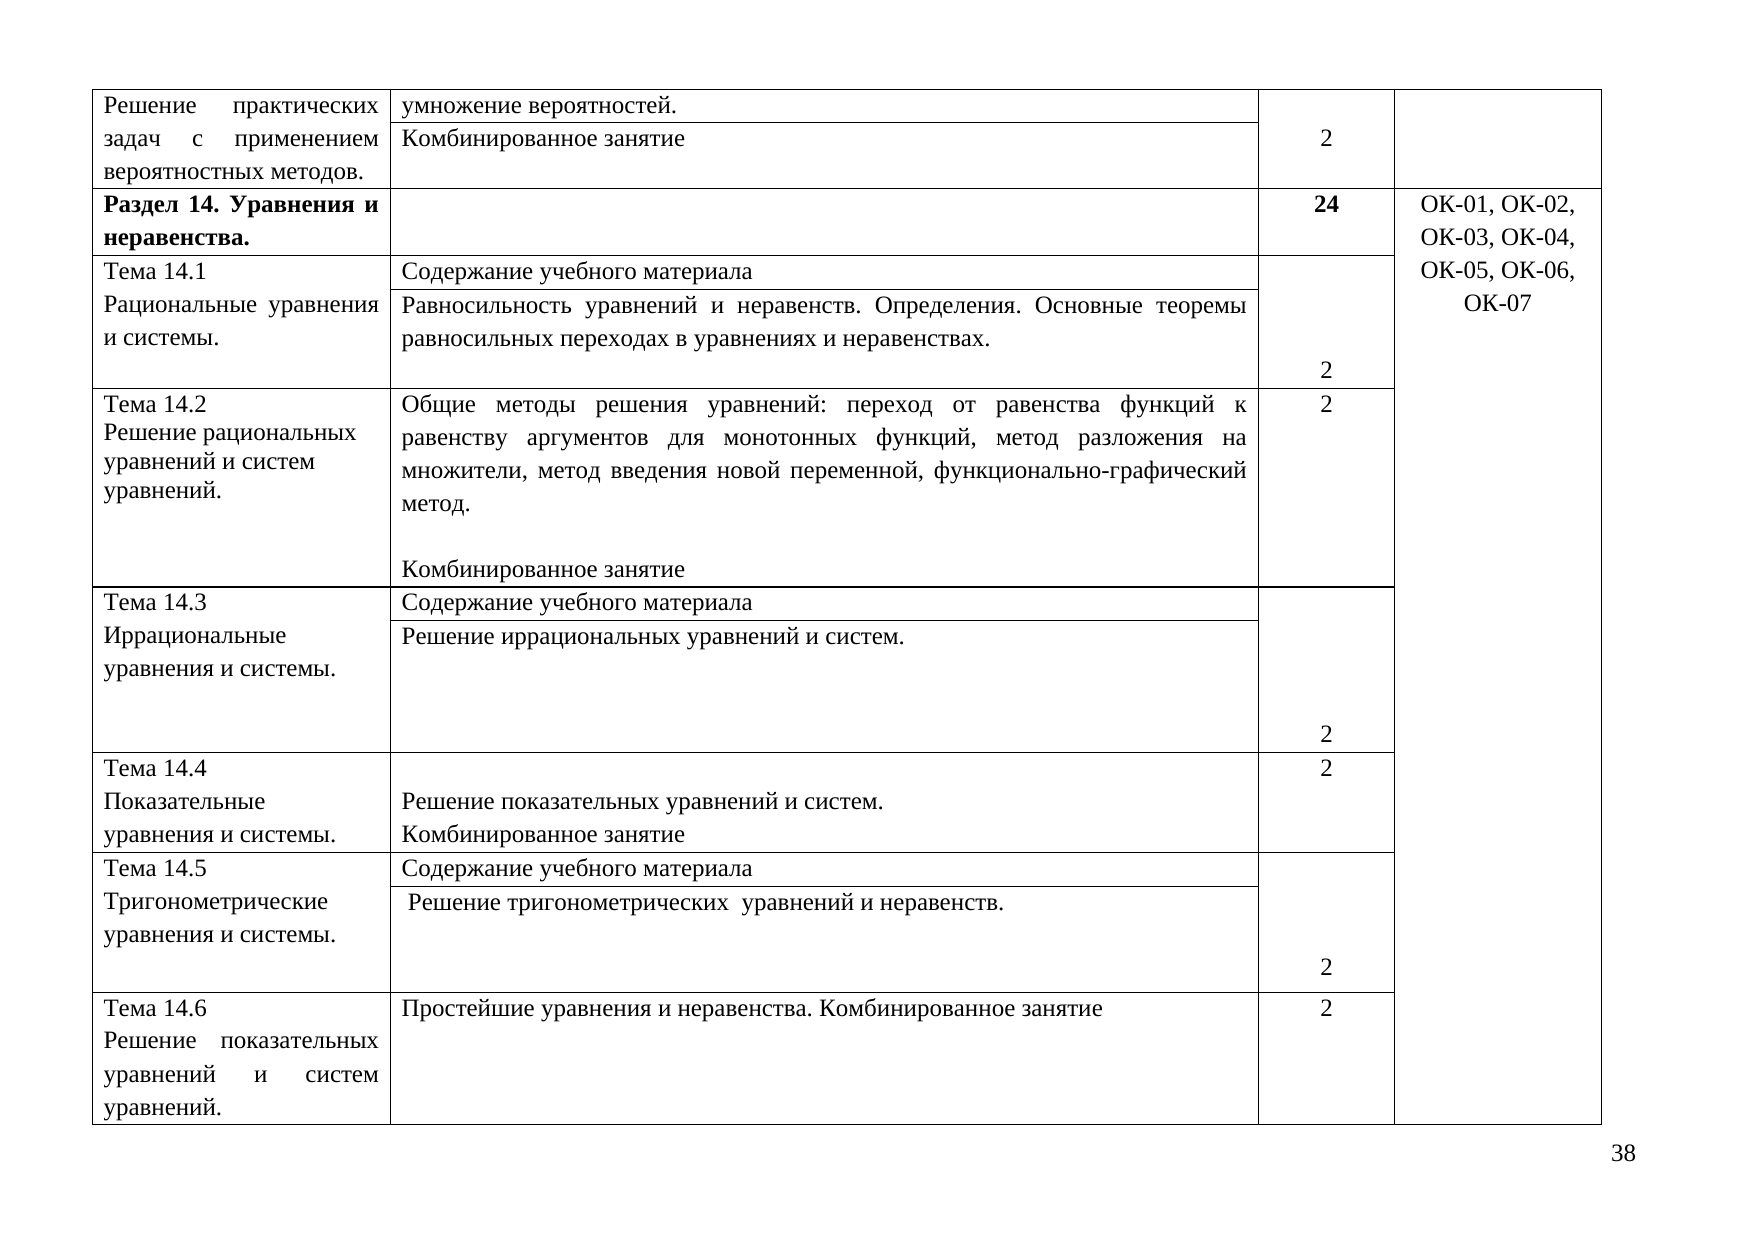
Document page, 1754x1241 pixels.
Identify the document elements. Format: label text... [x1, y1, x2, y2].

table_cell Содержание учебного материала [391, 588, 1258, 620]
table_cell 2 [1259, 256, 1394, 388]
table_cell 2 [1259, 853, 1394, 992]
table_cell 2 [1259, 389, 1394, 586]
table_cell 2 [1259, 588, 1394, 752]
table_cell Тема 14.4 Показательные уравнения и системы. [93, 753, 390, 852]
table_cell Решение тригонометрических уравнений и неравенств. [391, 887, 1258, 992]
table_cell 2 [1259, 753, 1394, 852]
table_cell Тема 14.5 Тригонометрические уравнения и системы. [93, 853, 390, 992]
table_cell Общие методы решения уравнений: переход от равенства функций к равенству аргументов для монотонных функций, метод разложения на множители, метод введения новой переменной, функционально-графический метод. Комбинированное занятие [391, 389, 1258, 586]
table_cell Тема 14.1 Рациональные уравнения и системы. [93, 256, 390, 388]
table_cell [391, 90, 1258, 122]
table_cell Содержание учебного материала [391, 256, 1258, 289]
table_cell [391, 189, 1258, 255]
table_cell Решение показательных уравнений и систем. Комбинированное занятие [391, 753, 1258, 852]
table_cell Простейшие уравнения и неравенства. Комбинированное занятие [391, 993, 1258, 1124]
table_cell Равносильность уравнений и неравенств. Определения. Основные теоремы равносильных переходах в уравнениях и неравенствах. [391, 290, 1258, 388]
table_cell Тема 14.3 Иррациональные уравнения и системы. [93, 588, 390, 752]
table_cell Тема 14.2 Решение рациональных уравнений и систем уравнений. [93, 389, 390, 586]
table_cell Содержание учебного материала [391, 853, 1258, 886]
table_cell 2 [1259, 993, 1394, 1124]
table_cell Раздел 14. Уравнения и неравенства. [93, 189, 390, 255]
table_cell 24 [1259, 189, 1394, 255]
table_cell Комбинированное занятие [391, 123, 1258, 188]
table_cell Решение иррациональных уравнений и систем. [391, 621, 1258, 752]
table_cell Тема 14.6 Решение показательных уравнений и систем уравнений. [93, 993, 390, 1124]
table_cell ОК-01, ОК-02, ОК-03, ОК-04, ОК-05, ОК-06, ОК-07 [1395, 189, 1601, 1124]
